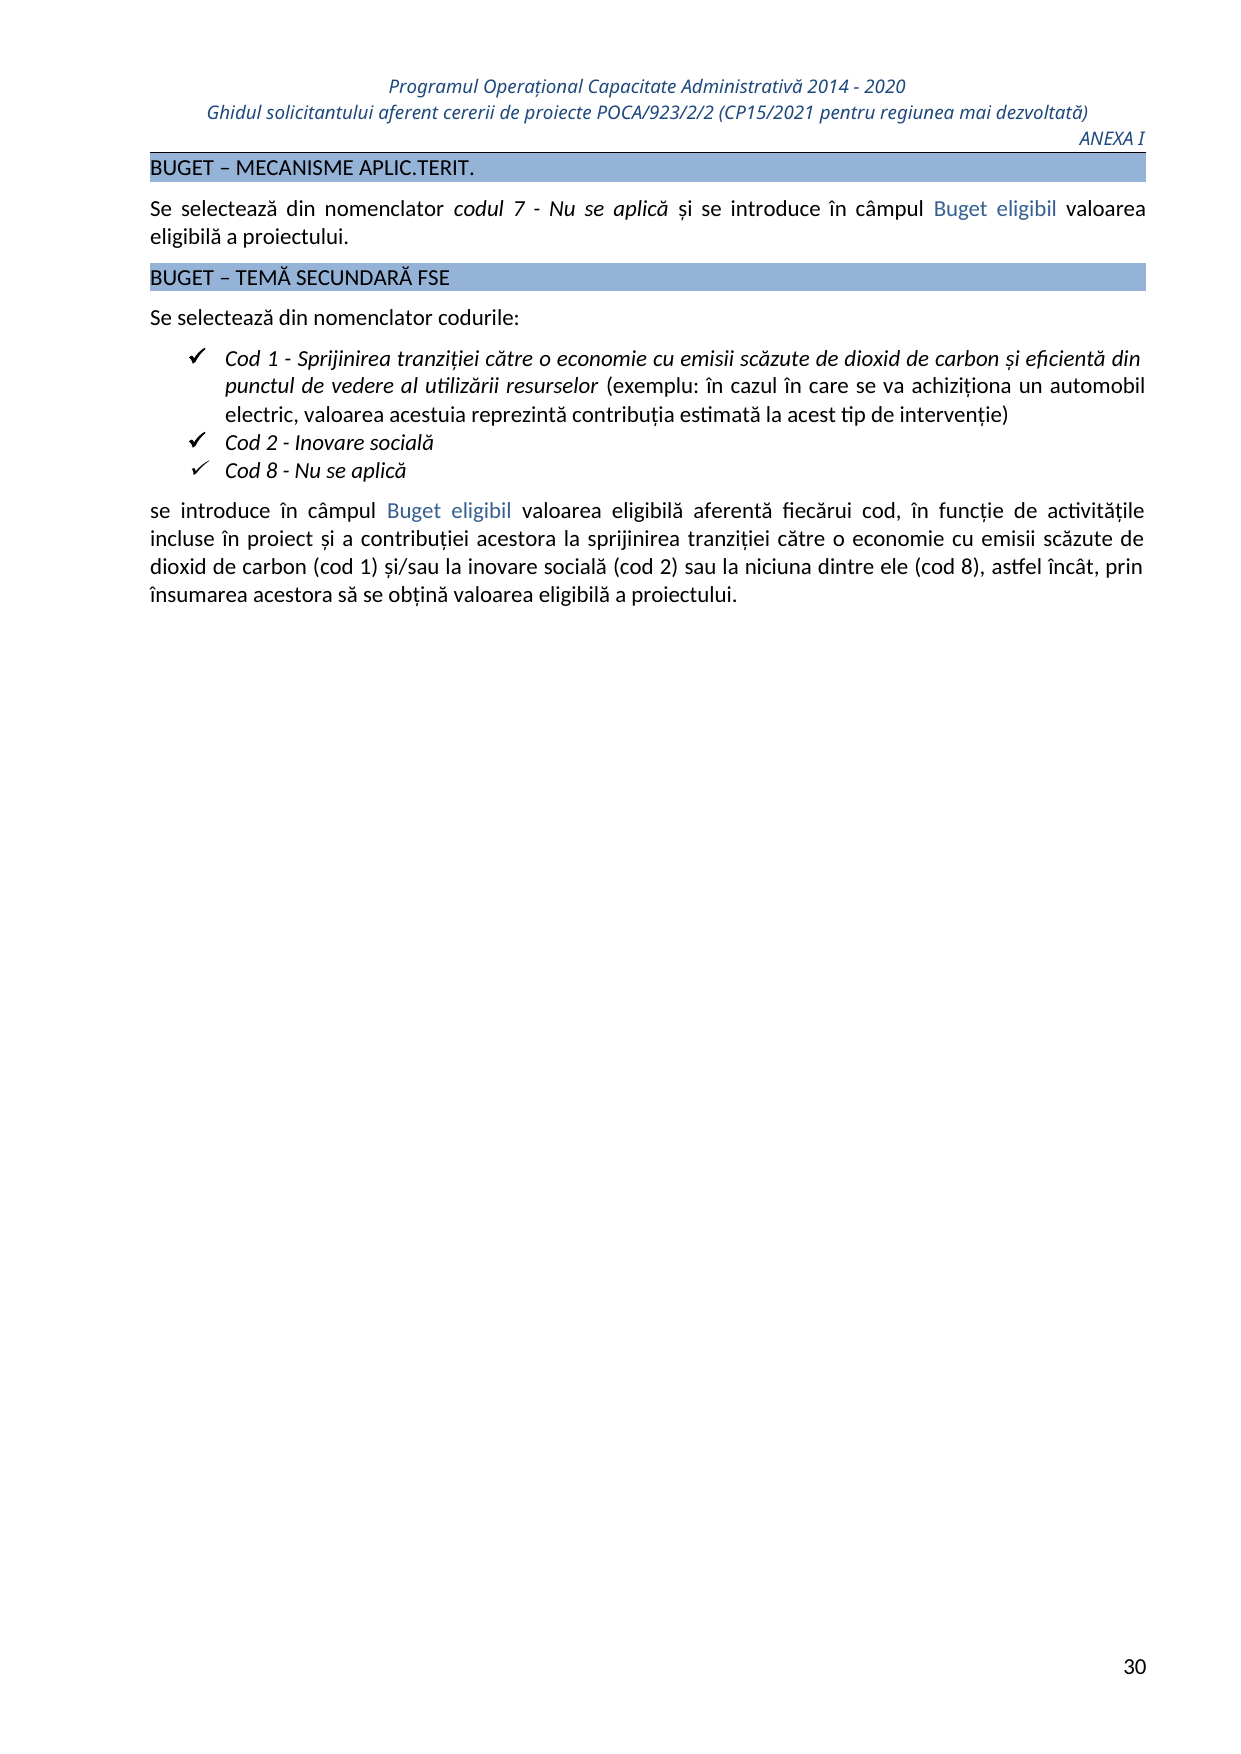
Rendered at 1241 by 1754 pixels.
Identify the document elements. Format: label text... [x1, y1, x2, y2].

text BUGET – MECANISME APLIC.TERIT. [150, 153, 1146, 182]
list Cod 1 - Sprijinirea tranziției către o economie cu emisii scăzute de dioxid de carbon și eficientă din punctul de vedere al utilizării resurselor (exemplu: în cazul în care se va achiziționa un automobil electric, valoarea acestuia reprezintă contribuția estimată la acest tip de intervenție) [187, 344, 1146, 428]
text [150, 194, 1146, 250]
text BUGET – TEMĂ SECUNDARĂ FSE [150, 263, 1146, 291]
list Cod 2 - Inovare socială [187, 428, 1146, 456]
text se introduce în câmpul Buget eligibil valoarea eligibilă aferentă fiecărui cod, în funcție de activitățile incluse în proiect și a contribuției acestora la sprijinirea tranziției către o economie cu emisii scăzute de dioxid de carbon (cod 1) și/sau la inovare socială (cod 2) sau la niciuna dintre ele (cod 8), astfel încât, prin însumarea acestora să se obțină valoarea eligibilă a proiectului. [150, 496, 1146, 608]
text Se selectează din nomenclator codurile: [150, 303, 1146, 331]
list Cod 8 - Nu se aplică [187, 456, 1146, 484]
